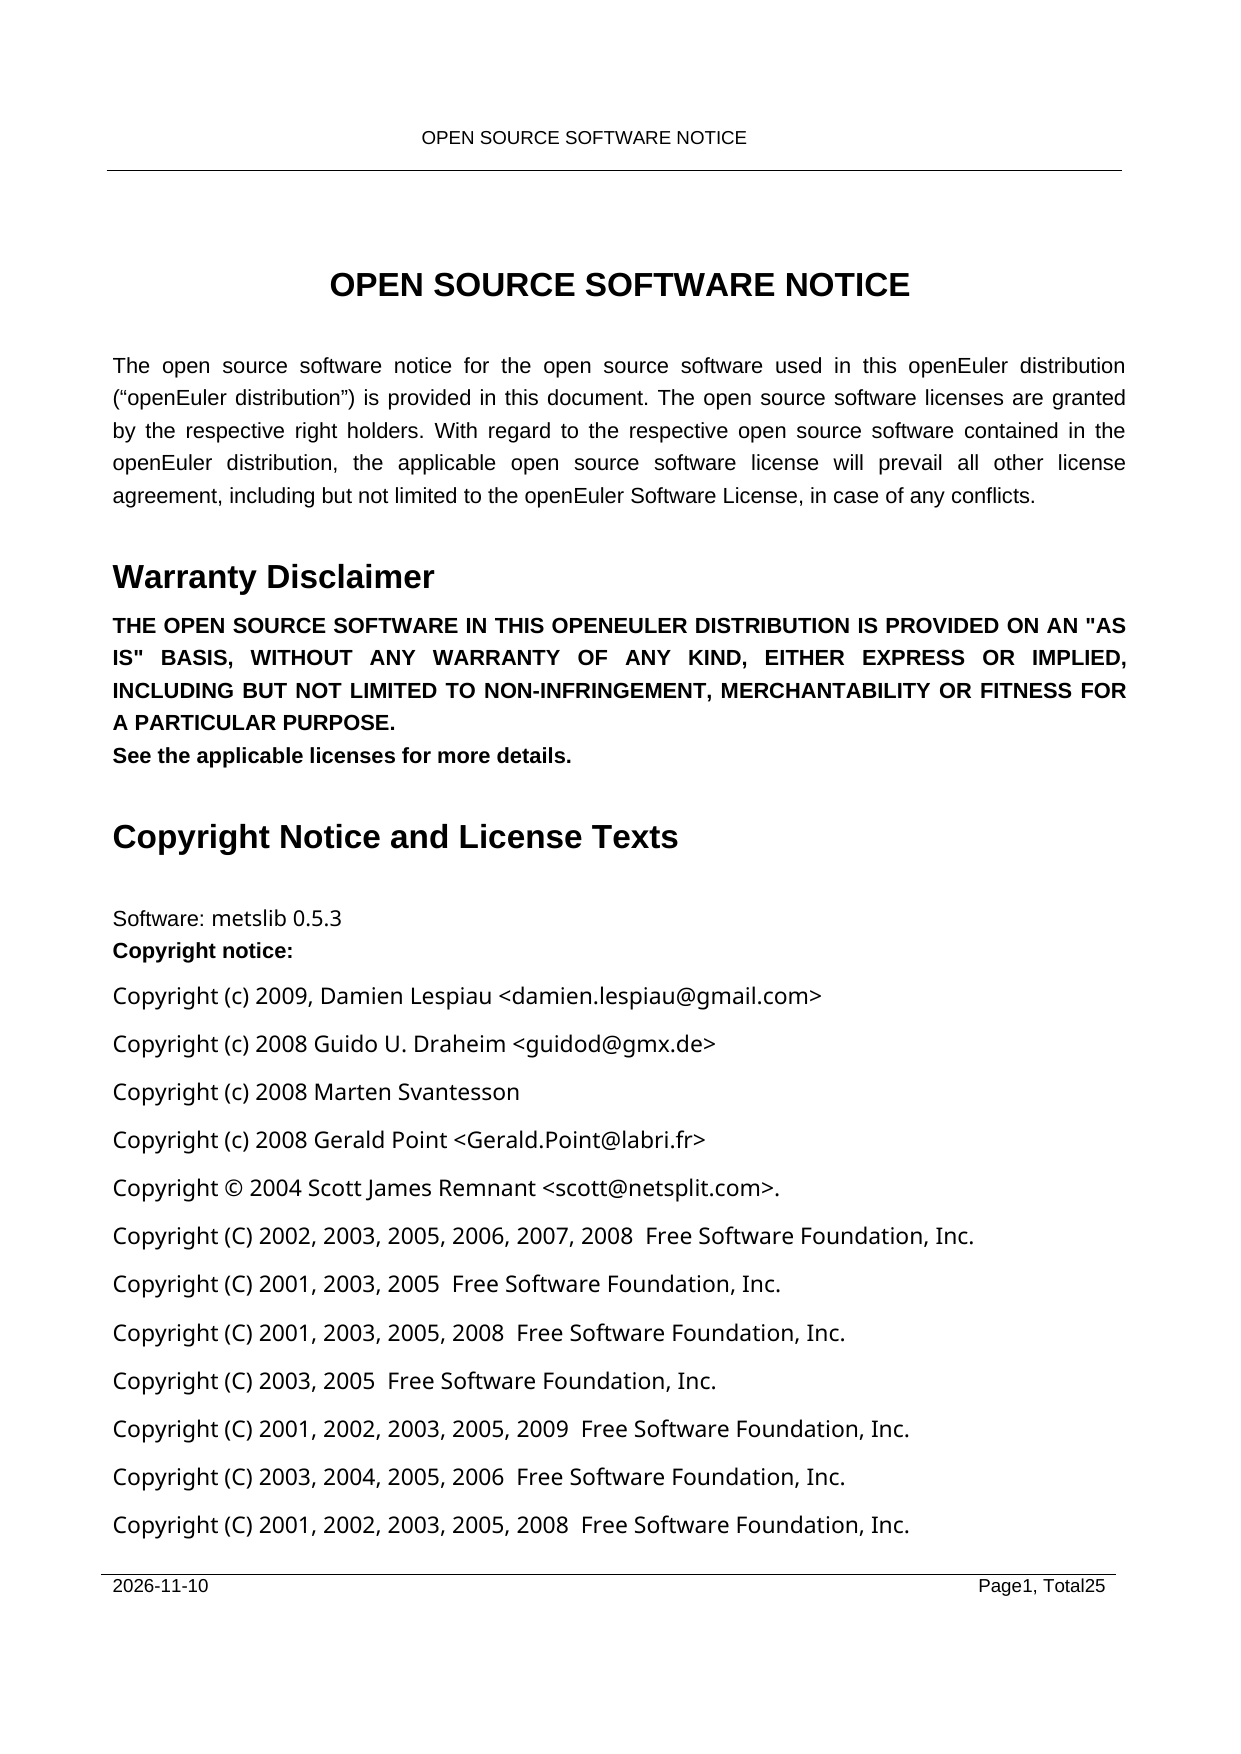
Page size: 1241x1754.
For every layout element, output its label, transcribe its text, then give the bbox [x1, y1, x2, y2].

text Copyright notice: [112, 934, 1128, 966]
text Copyright (C) 2001, 2002, 2003, 2005, 2009 Free Software Foundation, Inc. [112, 1412, 1128, 1445]
text Copyright Notice and License Texts [112, 804, 1128, 869]
text The open source software notice for the open source software used in this openEuler distribution (“openEuler distribution”) is provided in this document. The open source software licenses are granted by the respective right holders. With regard to the respective open source software contained in the openEuler distribution, the applicable open source software license will prevail all other license agreement, including but not limited to the openEuler Software License, in case of any conflicts. [112, 349, 1128, 511]
text Copyright (C) 2001, 2003, 2005 Free Software Foundation, Inc. [112, 1268, 1128, 1300]
text Copyright (c) 2008 Gerald Point <Gerald.Point@labri.fr> [112, 1123, 1128, 1156]
text Copyright (C) 2001, 2002, 2003, 2005, 2008 Free Software Foundation, Inc. [112, 1508, 1128, 1541]
text OPEN SOURCE SOFTWARE NOTICE [112, 251, 1128, 316]
text Copyright (C) 2001, 2003, 2005, 2008 Free Software Foundation, Inc. [112, 1316, 1128, 1348]
text Copyright (C) 2002, 2003, 2005, 2006, 2007, 2008 Free Software Foundation, Inc. [112, 1220, 1128, 1252]
text Copyright (C) 2003, 2004, 2005, 2006 Free Software Foundation, Inc. [112, 1460, 1128, 1493]
text Copyright © 2004 Scott James Remnant <scott@netsplit.com>. [112, 1172, 1128, 1204]
text THE OPEN SOURCE SOFTWARE IN THIS OPENEULER DISTRIBUTION IS PROVIDED ON AN "AS IS" BASIS, WITHOUT ANY WARRANTY OF ANY KIND, EITHER EXPRESS OR IMPLIED, INCLUDING BUT NOT LIMITED TO NON-INFRINGEMENT, MERCHANTABILITY OR FITNESS FOR A PARTICULAR PURPOSE. See the applicable licenses for more details. [112, 609, 1128, 771]
text Warranty Disclaimer [112, 544, 1128, 609]
text Software: metslib 0.5.3 [112, 901, 1128, 934]
text Copyright (c) 2008 Marten Svantesson [112, 1075, 1128, 1108]
text Copyright (c) 2008 Guido U. Draheim <guidod@gmx.de> [112, 1027, 1128, 1060]
text Copyright (C) 2003, 2005 Free Software Foundation, Inc. [112, 1364, 1128, 1397]
text Copyright (c) 2009, Damien Lespiau <damien.lespiau@gmail.com> [112, 979, 1128, 1012]
